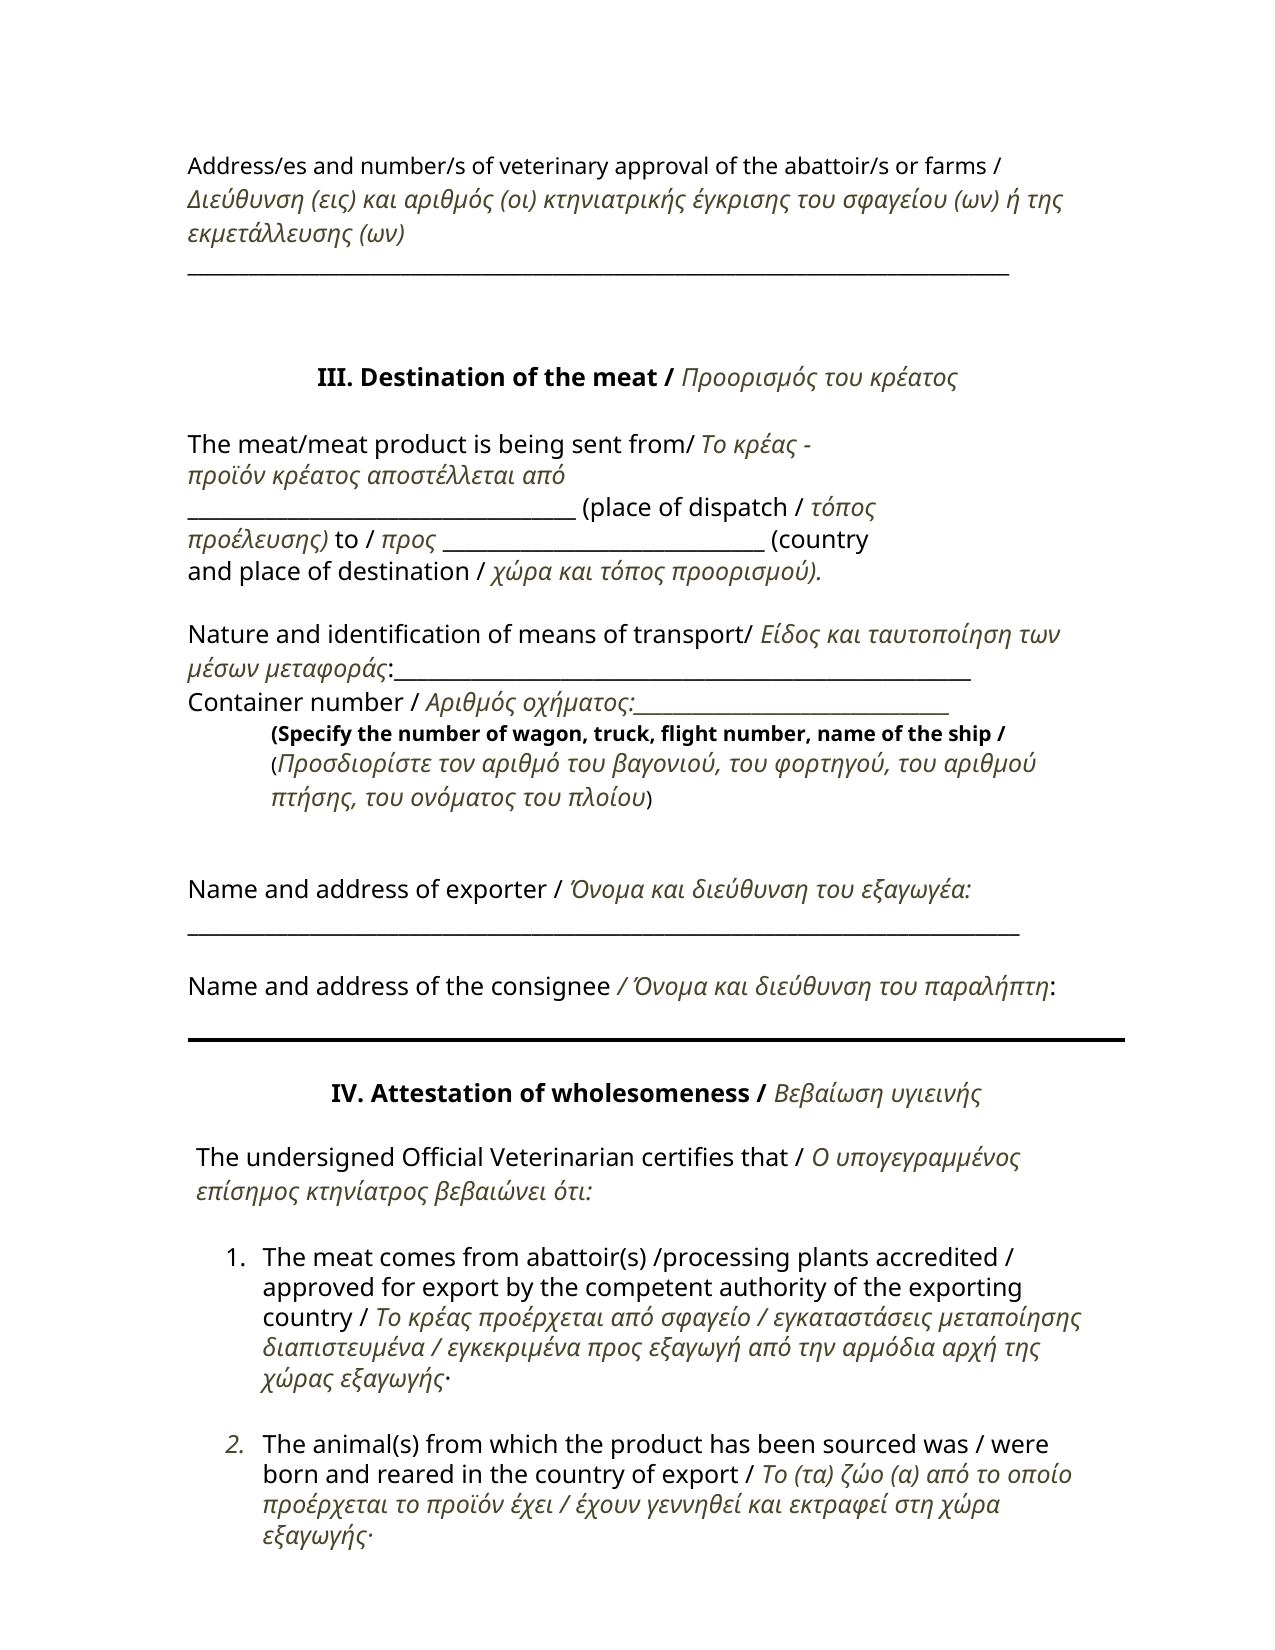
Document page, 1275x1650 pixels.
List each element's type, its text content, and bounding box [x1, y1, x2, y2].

text Container number / Αριθμός οχήματος:________________________________ [187, 685, 1125, 719]
text The undersigned Official Veterinarian certifies that / Ο υπογεγραμμένος επίσημος κτηνίατρος βεβαιώνει ότι: [196, 1139, 1125, 1207]
text _________________________________________________________________________________ [187, 249, 1124, 278]
text Address/es and number/s of veterinary approval of the abattoir/s or farms / Διεύθυνση (εις) και αριθμός (οι) κτηνιατρικής έγκρισης του σφαγείου (ων) ή της εκμετάλλευσης (ων) [187, 150, 1125, 249]
text ΙΙΙ. Destination of the meat / Προορισμός του κρέατος [150, 358, 1125, 393]
text Name and address of exporter / Όνομα και διεύθυνση του εξαγωγέα: ___________________________________________________________________________ [187, 871, 1125, 939]
text Name and address of the consignee / Όνομα και διεύθυνση του παραλήπτη: [187, 968, 1125, 1002]
text The meat/meat product is being sent from/ Το κρέας - προϊόν κρέατος αποστέλλεται από ___________________________________ (place of dispatch / τόπος προέλευσης) to / προς _____________________________ (country and place of destination / χώρα και τόπος προορισμού). [187, 429, 889, 587]
text Nature and identification of means of transport/ Είδος και ταυτοποίηση των μέσων μεταφοράς:____________________________________________________ [187, 617, 1125, 685]
list The animal(s) from which the product has been sourced was / were born and reared in the country of export / Το (τα) ζώο (α) από το οποίο προέρχεται το προϊόν έχει / έχουν γεννηθεί και εκτραφεί στη χώρα εξαγωγής· [225, 1430, 1087, 1551]
text IV. Attestation of wholesomeness / Βεβαίωση υγιεινής [187, 1076, 1125, 1110]
list The meat comes from abattoir(s) /processing plants accredited / approved for export by the competent authority of the exporting country / Το κρέας προέρχεται από σφαγείο / εγκαταστάσεις μεταποίησης διαπιστευμένα / εγκεκριμένα προς εξαγωγή από την αρμόδια αρχή της χώρας εξαγωγής· [225, 1242, 1087, 1394]
text (Specify the number of wagon, truck, flight number, name of the ship / (Προσδιορίστε τον αριθμό του βαγονιού, του φορτηγού, του αριθμού πτήσης, του ονόματος του πλοίου) [271, 719, 1125, 813]
